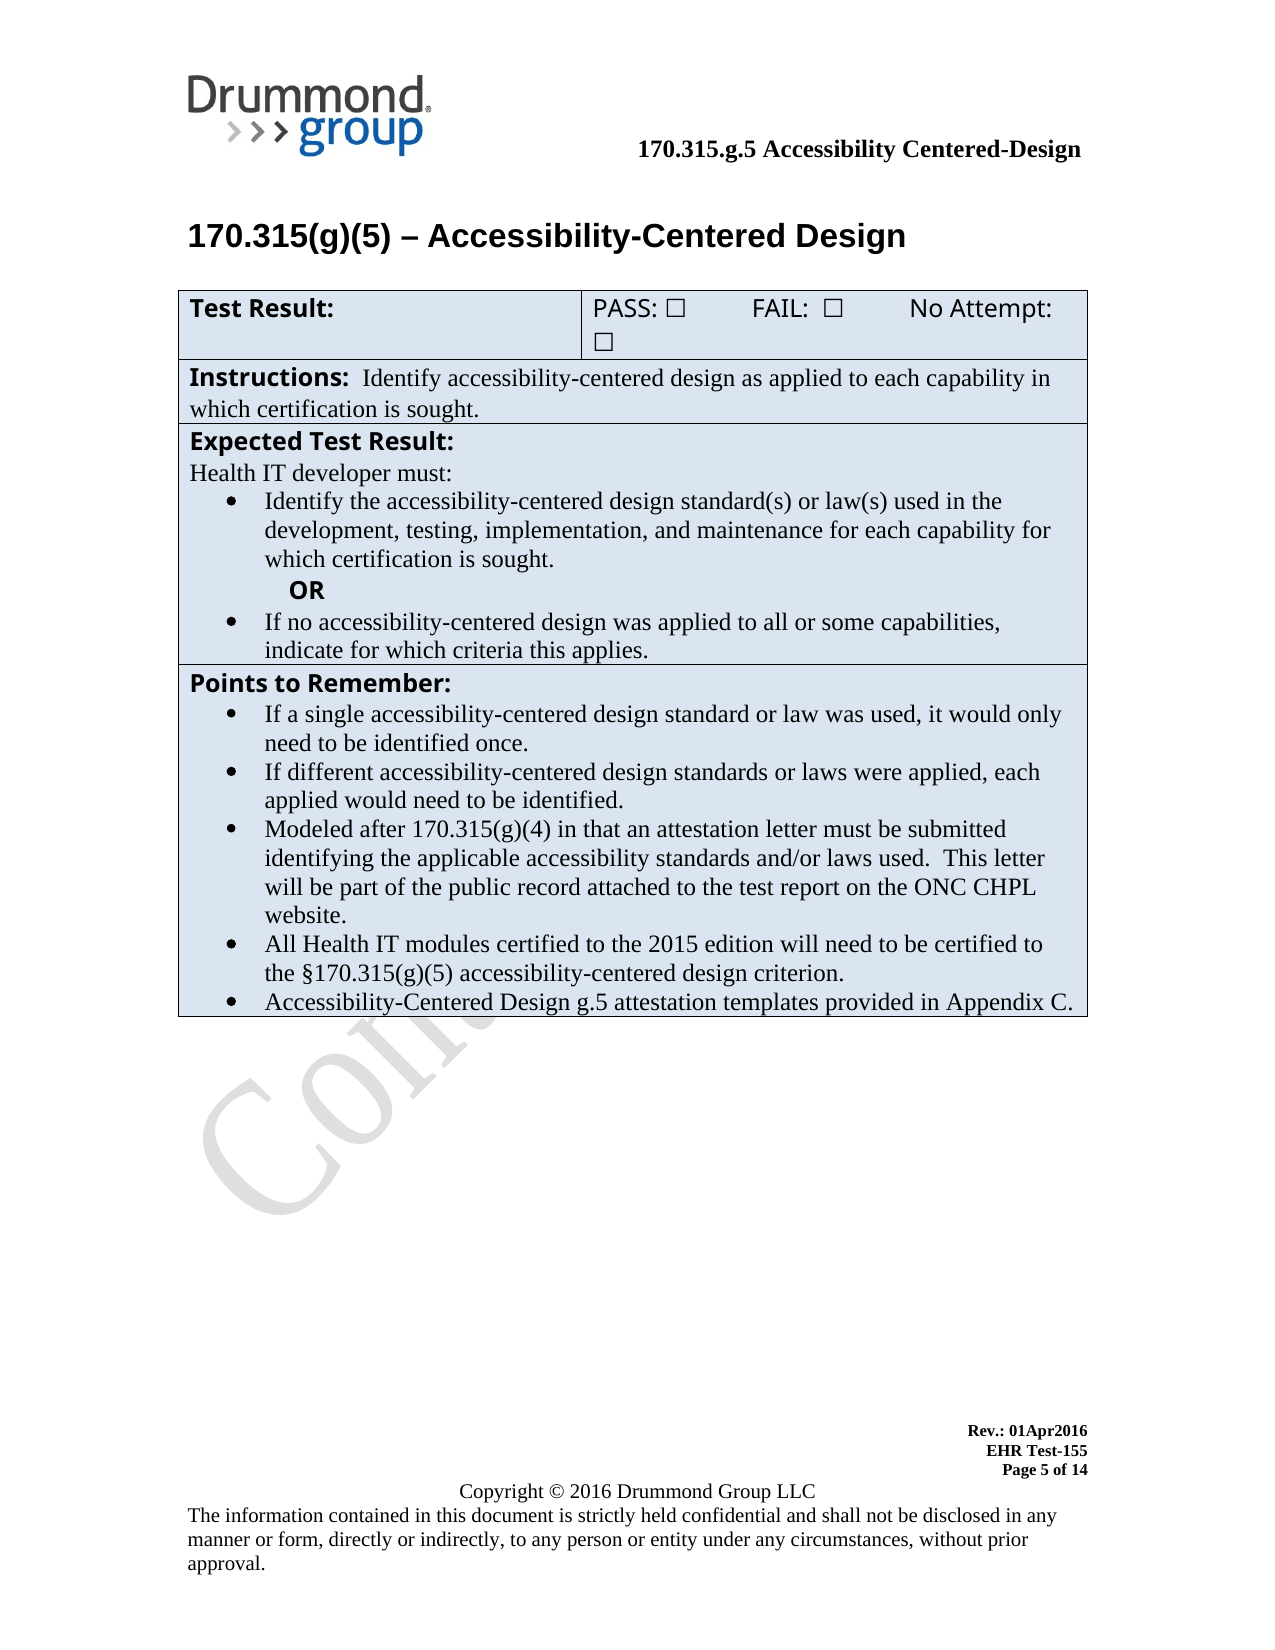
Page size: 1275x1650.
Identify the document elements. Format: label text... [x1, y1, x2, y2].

picture [187, 75, 433, 157]
table_header PASS: FAIL: No Attempt: [582, 291, 1087, 359]
table_header Test Result: [179, 291, 581, 359]
table_cell Points to Remember: If a single accessibility-centered design standard or law was used, it would only need to be identified once. If different accessibility-centered design standards or laws were applied, each applied would need to be identified. Modeled after 170.315(g)(4) in that an attestation letter must be submitted identifying the applicable accessibility standards and/or laws used. This letter will be part of the public record attached to the test report on the ONC CHPL website. All Health IT modules certified to the 2015 edition will need to be certified to the §170.315(g)(5) accessibility-centered design criterion. Accessibility-Centered Design g.5 attestation templates provided in Appendix C. [179, 665, 1087, 1016]
table_cell Instructions: Identify accessibility-centered design as applied to each capability in which certification is sought. [179, 360, 1087, 423]
subtitle 170.315(g)(5) – Accessibility-Centered Design [187, 216, 1087, 254]
table_cell Expected Test Result: Health IT developer must: Identify the accessibility-centered design standard(s) or law(s) used in the development, testing, implementation, and maintenance for each capability for which certification is sought. OR If no accessibility-centered design was applied to all or some capabilities, indicate for which criteria this applies. [179, 424, 1087, 664]
